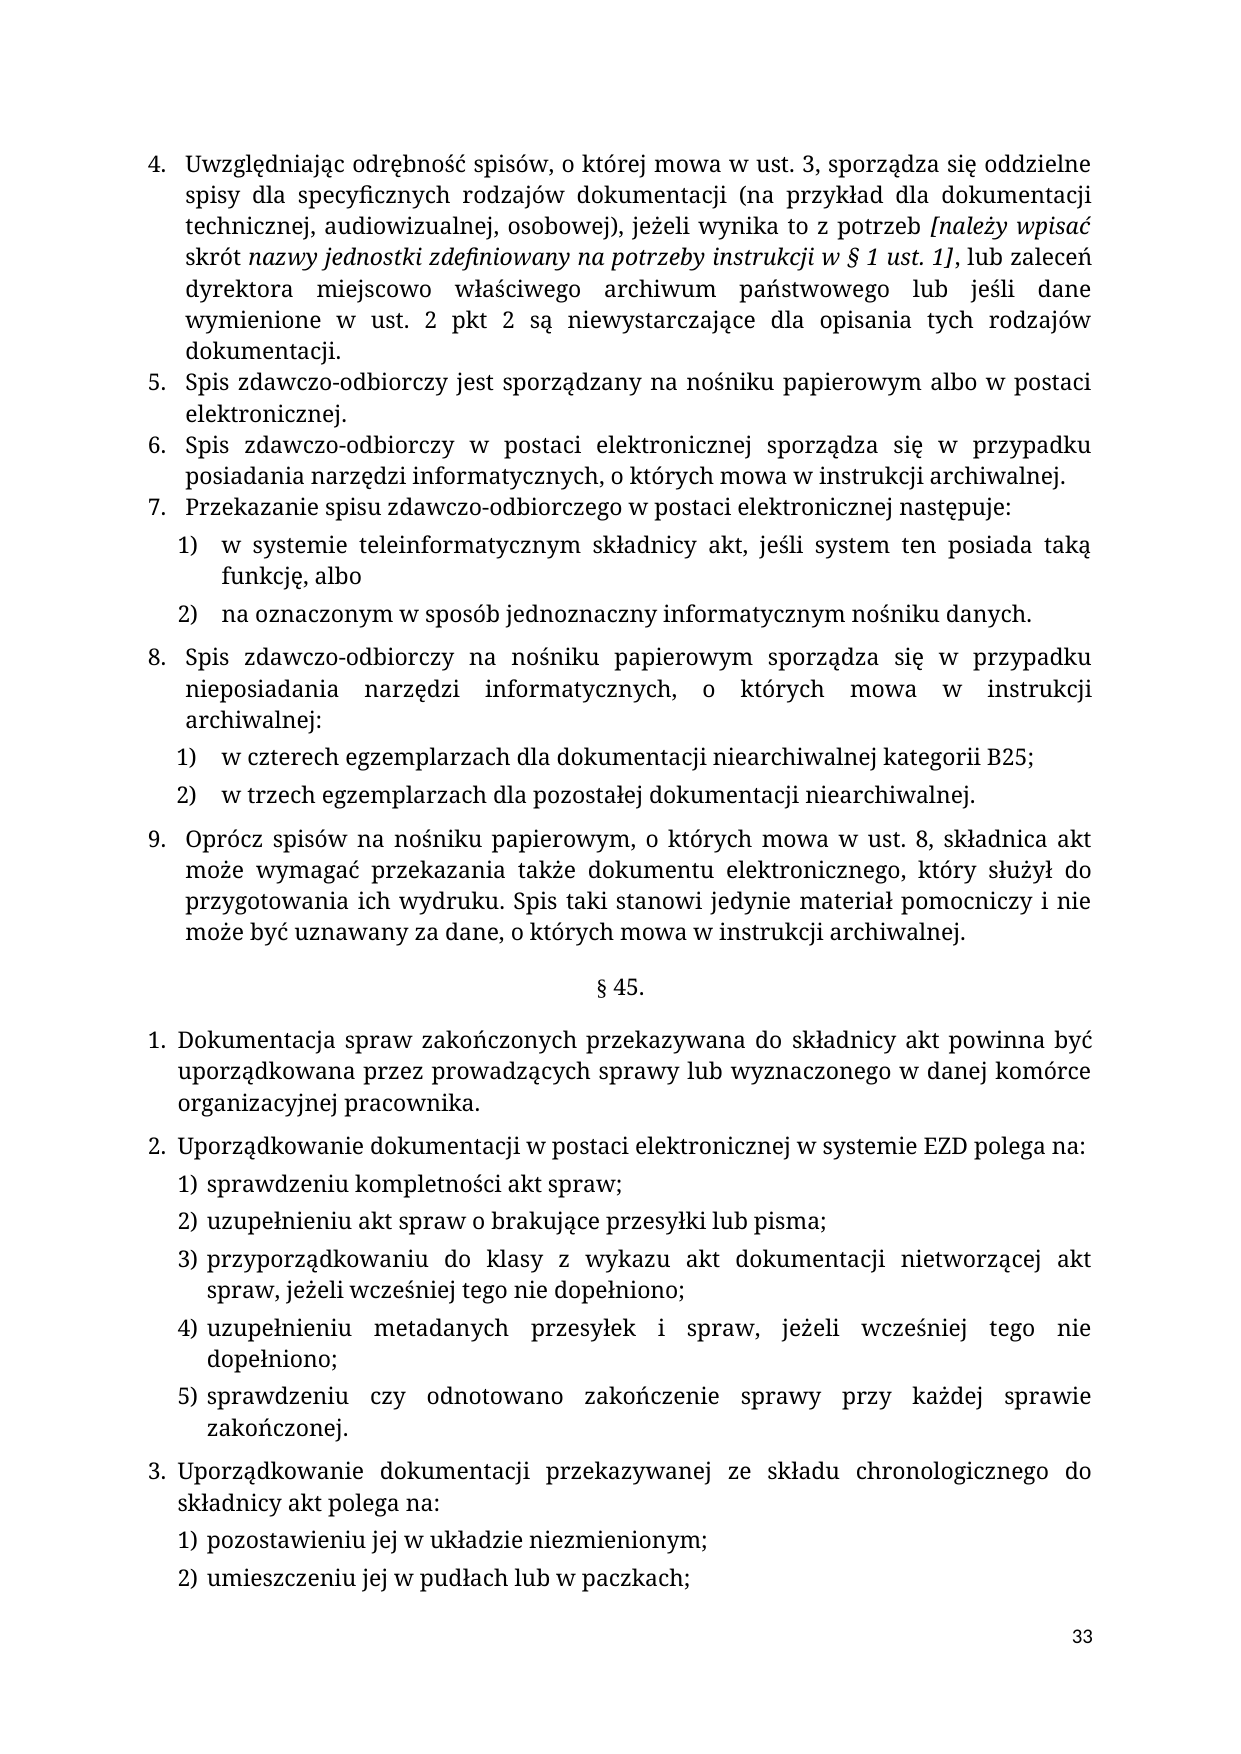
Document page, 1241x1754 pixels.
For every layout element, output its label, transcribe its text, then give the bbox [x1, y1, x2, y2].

list pozostawieniu jej w układzie niezmienionym; [177, 1524, 1093, 1555]
list na oznaczonym w sposób jednoznaczny informatycznym nośniku danych. [177, 598, 1093, 629]
list Przekazanie spisu zdawczo-odbiorczego w postaci elektronicznej następuje: [148, 491, 1093, 523]
list Spis zdawczo-odbiorczy w postaci elektronicznej sporządza się w przypadku posiadania narzędzi informatycznych, o których mowa w instrukcji archiwalnej. [148, 429, 1093, 491]
list Uwzględniając odrębność spisów, o której mowa w ust. 3, sporządza się oddzielne spisy dla specyficznych rodzajów dokumentacji (na przykład dla dokumentacji technicznej, audiowizualnej, osobowej), jeżeli wynika to z potrzeb [należy wpisać skrót nazwy jednostki zdefiniowany na potrzeby instrukcji w § 1 ust. 1], lub zaleceń dyrektora miejscowo właściwego archiwum państwowego lub jeśli dane wymienione w ust. 2 pkt 2 są niewystarczające dla opisania tych rodzajów dokumentacji. [148, 148, 1093, 366]
list uzupełnieniu akt spraw o brakujące przesyłki lub pisma; [177, 1205, 1093, 1237]
list Oprócz spisów na nośniku papierowym, o których mowa w ust. 8, składnica akt może wymagać przekazania także dokumentu elektronicznego, który służył do przygotowania ich wydruku. Spis taki stanowi jedynie materiał pomocniczy i nie może być uznawany za dane, o których mowa w instrukcji archiwalnej. [148, 823, 1093, 948]
list przyporządkowaniu do klasy z wykazu akt dokumentacji nietworzącej akt spraw, jeżeli wcześniej tego nie dopełniono; [177, 1243, 1093, 1305]
text 45. [148, 971, 1093, 1002]
list Uporządkowanie dokumentacji przekazywanej ze składu chronologicznego do składnicy akt polega na: [148, 1455, 1093, 1518]
list w systemie teleinformatycznym składnicy akt, jeśli system ten posiada taką funkcję, albo [177, 529, 1093, 591]
list uzupełnieniu metadanych przesyłek i spraw, jeżeli wcześniej tego nie dopełniono; [177, 1312, 1093, 1374]
list sprawdzeniu kompletności akt spraw; [177, 1168, 1093, 1199]
list w trzech egzemplarzach dla pozostałej dokumentacji niearchiwalnej. [176, 779, 1093, 810]
list sprawdzeniu czy odnotowano zakończenie sprawy przy każdej sprawie zakończonej. [177, 1380, 1093, 1443]
list umieszczeniu jej w pudłach lub w paczkach; [177, 1562, 1093, 1593]
list w czterech egzemplarzach dla dokumentacji niearchiwalnej kategorii B25; [176, 741, 1093, 773]
list Spis zdawczo-odbiorczy na nośniku papierowym sporządza się w przypadku nieposiadania narzędzi informatycznych, o których mowa w instrukcji archiwalnej: [148, 641, 1093, 735]
list Dokumentacja spraw zakończonych przekazywana do składnicy akt powinna być uporządkowana przez prowadzących sprawy lub wyznaczonego w danej komórce organizacyjnej pracownika. [148, 1024, 1093, 1118]
list Spis zdawczo-odbiorczy jest sporządzany na nośniku papierowym albo w postaci elektronicznej. [148, 366, 1093, 429]
list Uporządkowanie dokumentacji w postaci elektronicznej w systemie EZD polega na: [148, 1130, 1093, 1162]
